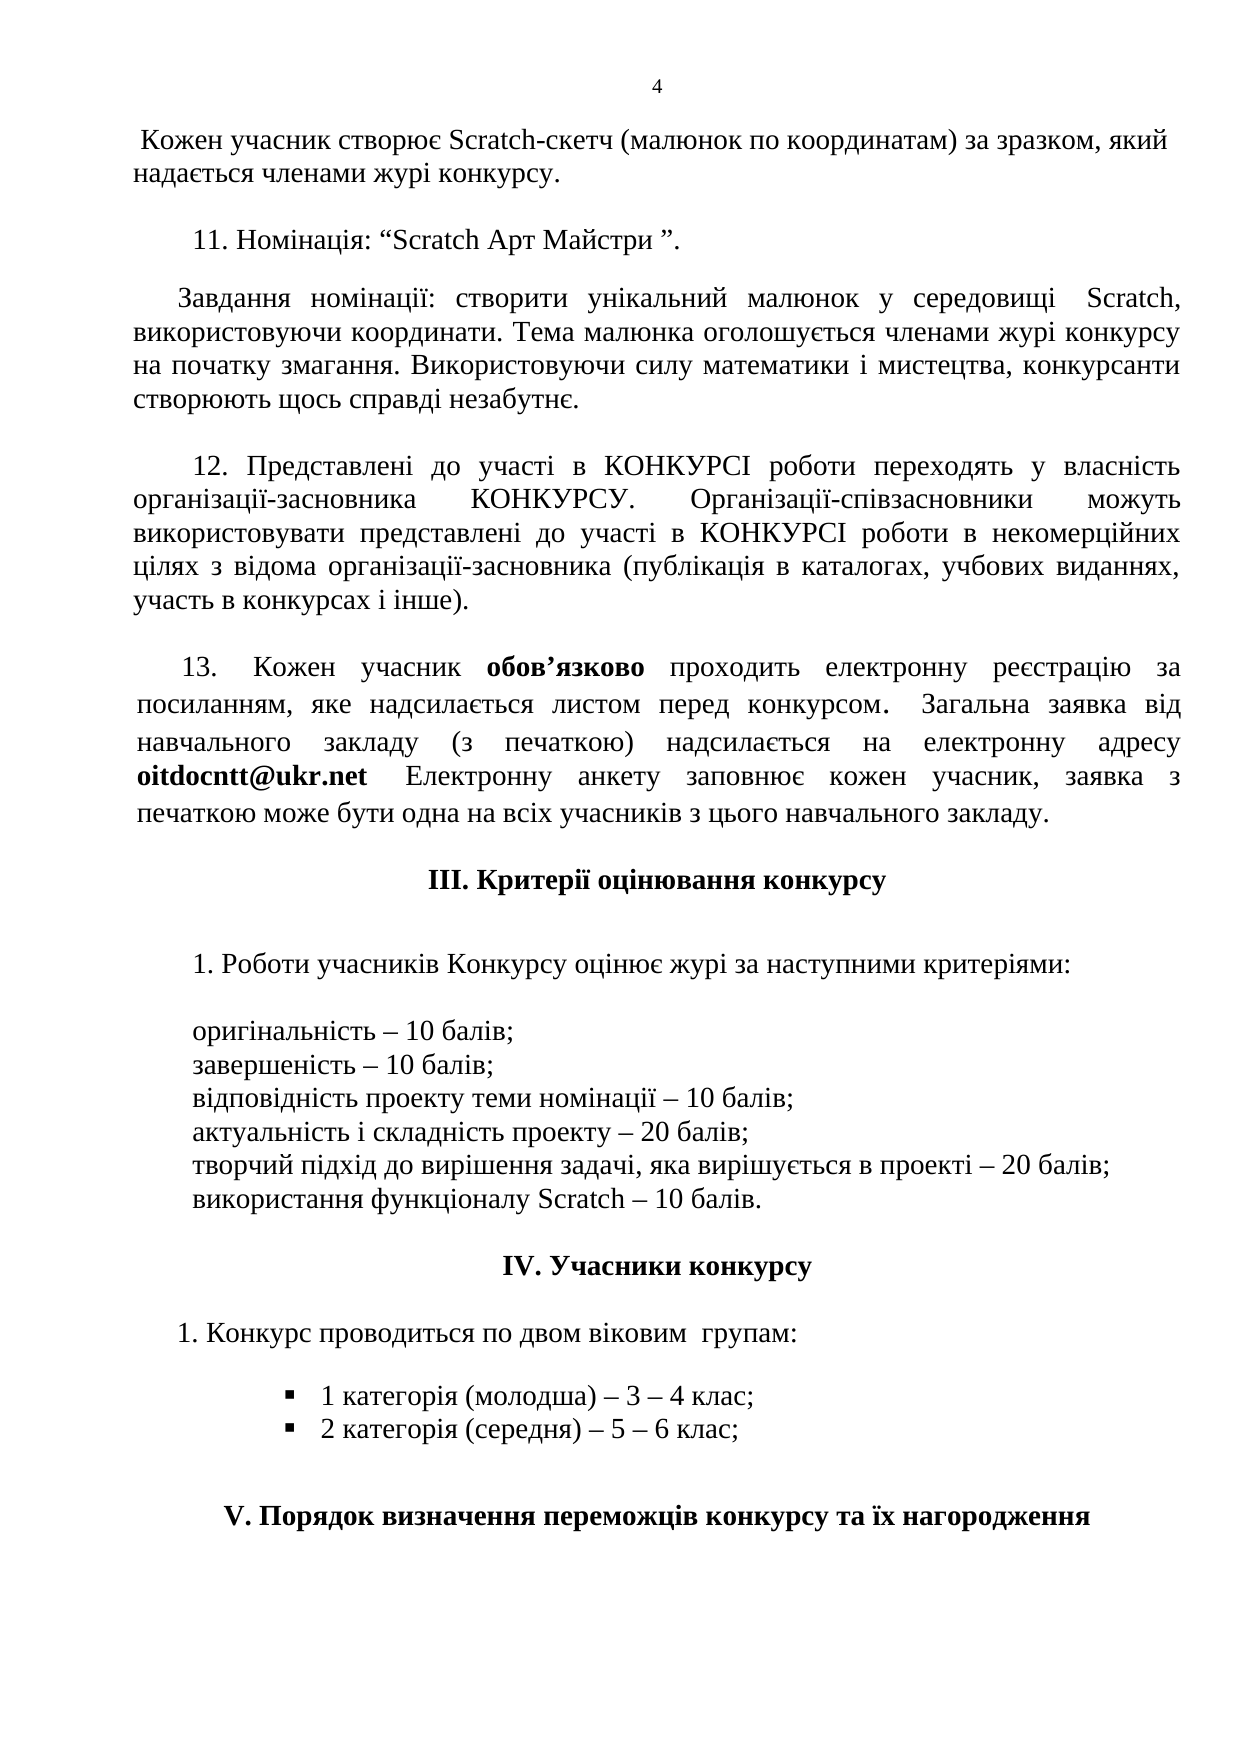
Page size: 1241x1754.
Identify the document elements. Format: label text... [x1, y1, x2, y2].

text 1. Конкурс проводиться по двом віковим групам: [133, 1315, 1181, 1349]
text Завдання номінації: створити унікальний малюнок у середовищі Scratch, використовуючи координати. Тема малюнка оголошується членами журі конкурсу на початку змагання. Використовуючи силу математики і мистецтва, конкурсанти створюють щось справді незабутнє. [133, 280, 1181, 414]
text використання функціоналу Scratch – 10 балів. [133, 1181, 1181, 1214]
text завершеність – 10 балів; [133, 1047, 1181, 1080]
list 1. Роботи учасників Конкурсу оцінює журі за наступними критеріями: [133, 946, 1181, 980]
text 11. Номінація: “Scratch Арт Майстри ”. [133, 222, 1181, 280]
text ІV. Учасники конкурсу [180, 1248, 1134, 1282]
text 12. Представлені до участі в КОНКУРСІ роботи переходять у власність організації-засновника КОНКУРСУ. Організації-співзасновники можуть використовувати представлені до участі в КОНКУРСІ роботи в некомерційних цілях з відома організації-засновника (публікація в каталогах, учбових виданнях, участь в конкурсах і інше). [133, 448, 1181, 616]
text відповідність проекту теми номінації – 10 балів; [133, 1080, 1181, 1114]
text V. Порядок визначення переможців конкурсу та їх нагородження [133, 1498, 1181, 1532]
text актуальність і складність проекту – 20 балів; [133, 1114, 1181, 1147]
text ІІІ. Критерії оцінювання конкурсу [133, 862, 1181, 896]
text оригінальність – 10 балів; [133, 1013, 1181, 1047]
text Кожен учасник створює Scratch-скетч (малюнок по координатам) за зразком, який надається членами журі конкурсу. [133, 122, 1181, 189]
list 1 категорія (молодша) – 3 – 4 клас; [283, 1378, 1181, 1411]
text творчий підхід до вирішення задачі, яка вирішується в проекті – 20 балів; [133, 1147, 1181, 1181]
text 13. Кожен учасник обов’язково проходить електронну реєстрацію за посиланням, яке надсилається листом перед конкурсом. Загальна заявка від навчального закладу (з печаткою) надсилається на електронну адресу oitdocntt@ukr.net Електронну анкету заповнює кожен учасник, заявка з печаткою може бути одна на всіх учасників з цього навчального закладу. [137, 649, 1181, 829]
list 2 категорія (середня) – 5 – 6 клас; [283, 1411, 1181, 1445]
